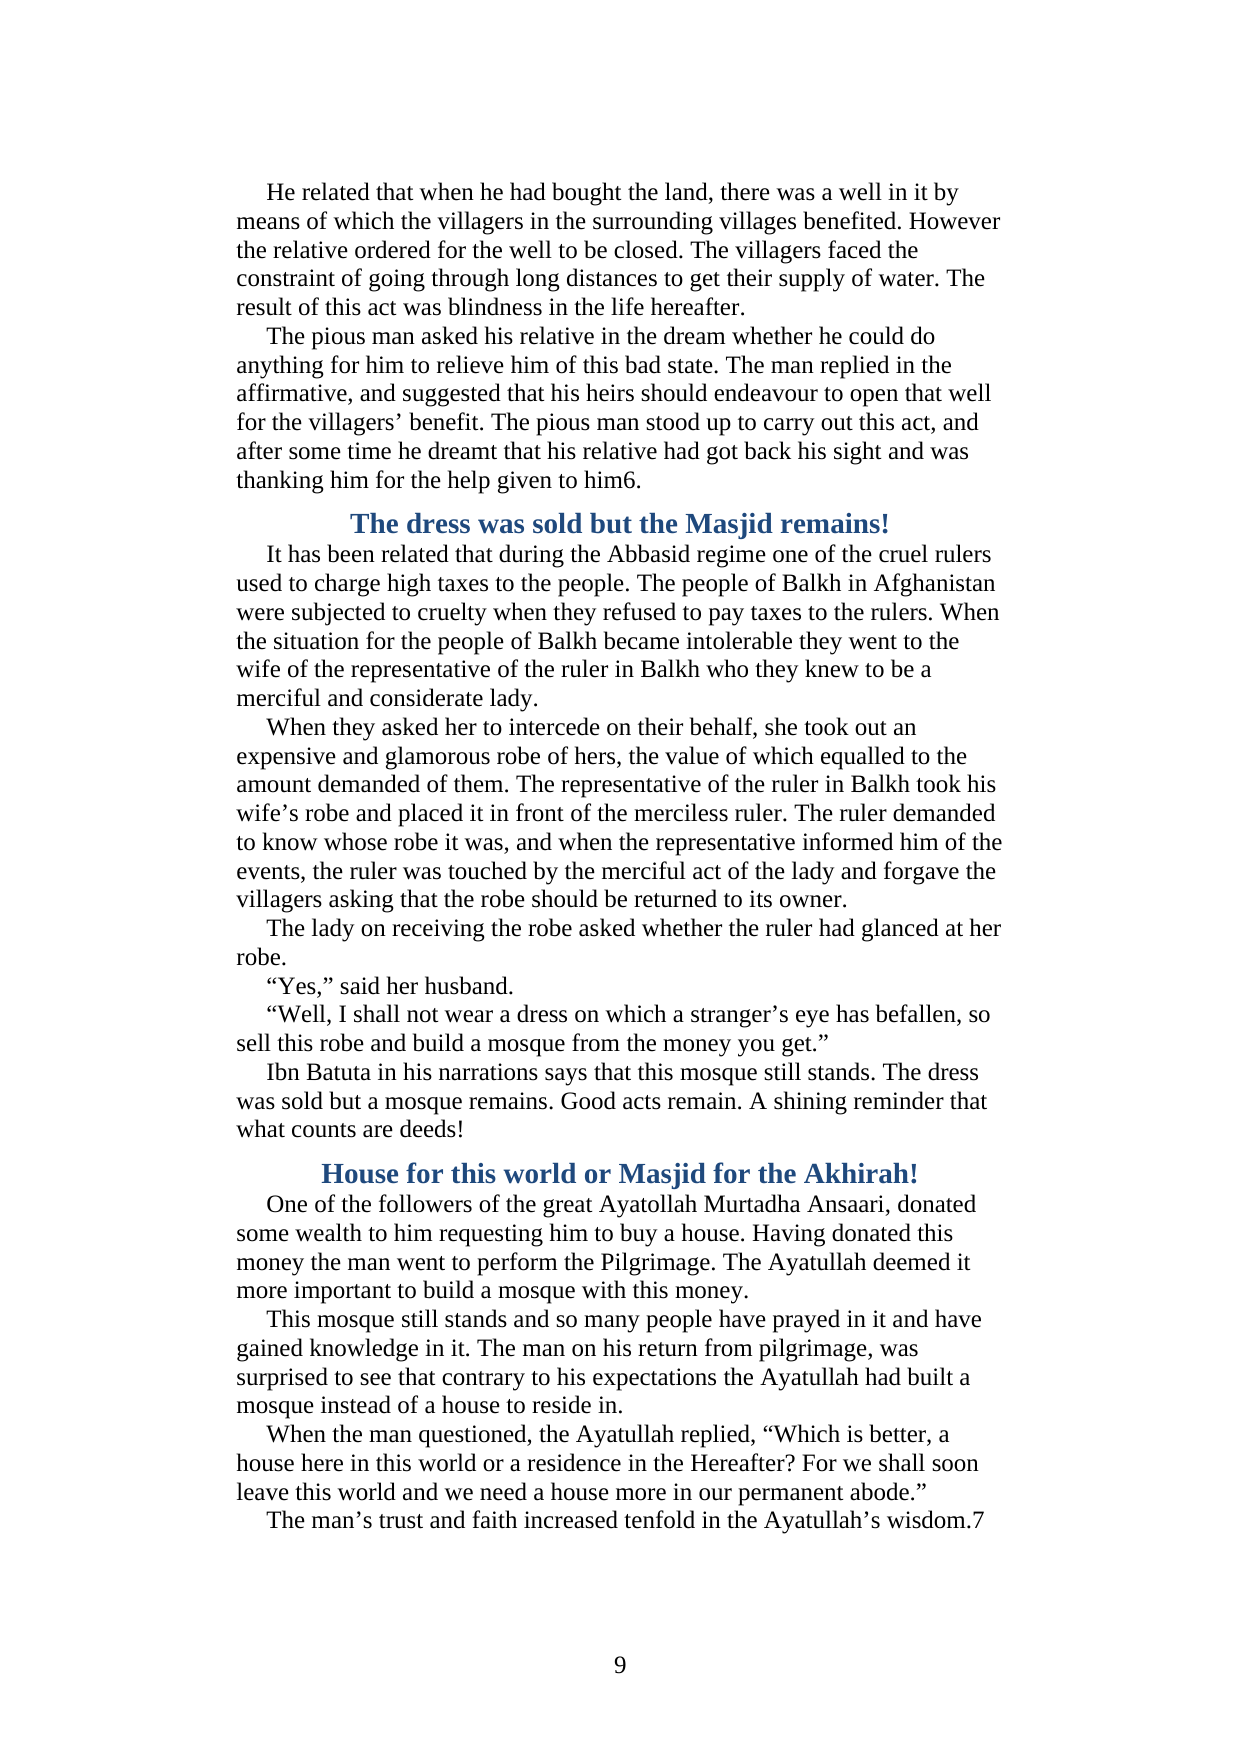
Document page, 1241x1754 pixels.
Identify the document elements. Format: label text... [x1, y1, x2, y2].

subtitle House for this world or Masjid for the Akhirah! [236, 1156, 1004, 1189]
text The pious man asked his relative in the dream whether he could do anything for him to relieve him of this bad state. The man replied in the affirmative, and suggested that his heirs should endeavour to open that well for the villagers’ benefit. The pious man stood up to carry out this act, and after some time he dreamt that his relative had got back his sight and was thanking him for the help given to him6. [236, 321, 1004, 493]
text When they asked her to intercede on their behalf, she took out an expensive and glamorous robe of hers, the value of which equalled to the amount demanded of them. The representative of the ruler in Balkh took his wife’s robe and placed it in front of the merciless ruler. The ruler demanded to know whose robe it was, and when the representative informed him of the events, the ruler was touched by the merciful act of the lady and forgave the villagers asking that the robe should be returned to its owner. [236, 712, 1004, 913]
text When the man questioned, the Ayatullah replied, “Which is better, a house here in this world or a residence in the Hereafter? For we shall soon leave this world and we need a house more in our permanent abode.” [236, 1419, 1004, 1506]
subtitle The dress was sold but the Masjid remains! [236, 506, 1004, 539]
text The man’s trust and faith increased tenfold in the Ayatullah’s wisdom.7 [236, 1506, 1004, 1534]
text It has been related that during the Abbasid regime one of the cruel rulers used to charge high taxes to the people. The people of Balkh in Afghanistan were subjected to cruelty when they refused to pay taxes to the rulers. When the situation for the people of Balkh became intolerable they went to the wife of the representative of the ruler in Balkh who they knew to be a merciful and considerate lady. [236, 539, 1004, 712]
text “Yes,” said her husband. [236, 971, 1004, 999]
text The lady on receiving the robe asked whether the ruler had glanced at her robe. [236, 913, 1004, 971]
text This mosque still stands and so many people have prayed in it and have gained knowledge in it. The man on his return from pilgrimage, was surprised to see that contrary to his expectations the Ayatullah had built a mosque instead of a house to reside in. [236, 1304, 1004, 1419]
text “Well, I shall not wear a dress on which a stranger’s eye has befallen, so sell this robe and build a mosque from the money you get.” [236, 999, 1004, 1057]
text One of the followers of the great Ayatollah Murtadha Ansaari, donated some wealth to him requesting him to buy a house. Having donated this money the man went to perform the Pilgrimage. The Ayatullah deemed it more important to build a mosque with this money. [236, 1189, 1004, 1304]
text He related that when he had bought the land, there was a well in it by means of which the villagers in the surrounding villages benefited. However the relative ordered for the well to be closed. The villagers faced the constraint of going through long distances to get their supply of water. The result of this act was blindness in the life hereafter. [236, 177, 1004, 321]
text Ibn Batuta in his narrations says that this mosque still stands. The dress was sold but a mosque remains. Good acts remain. A shining reminder that what counts are deeds! [236, 1057, 1004, 1143]
